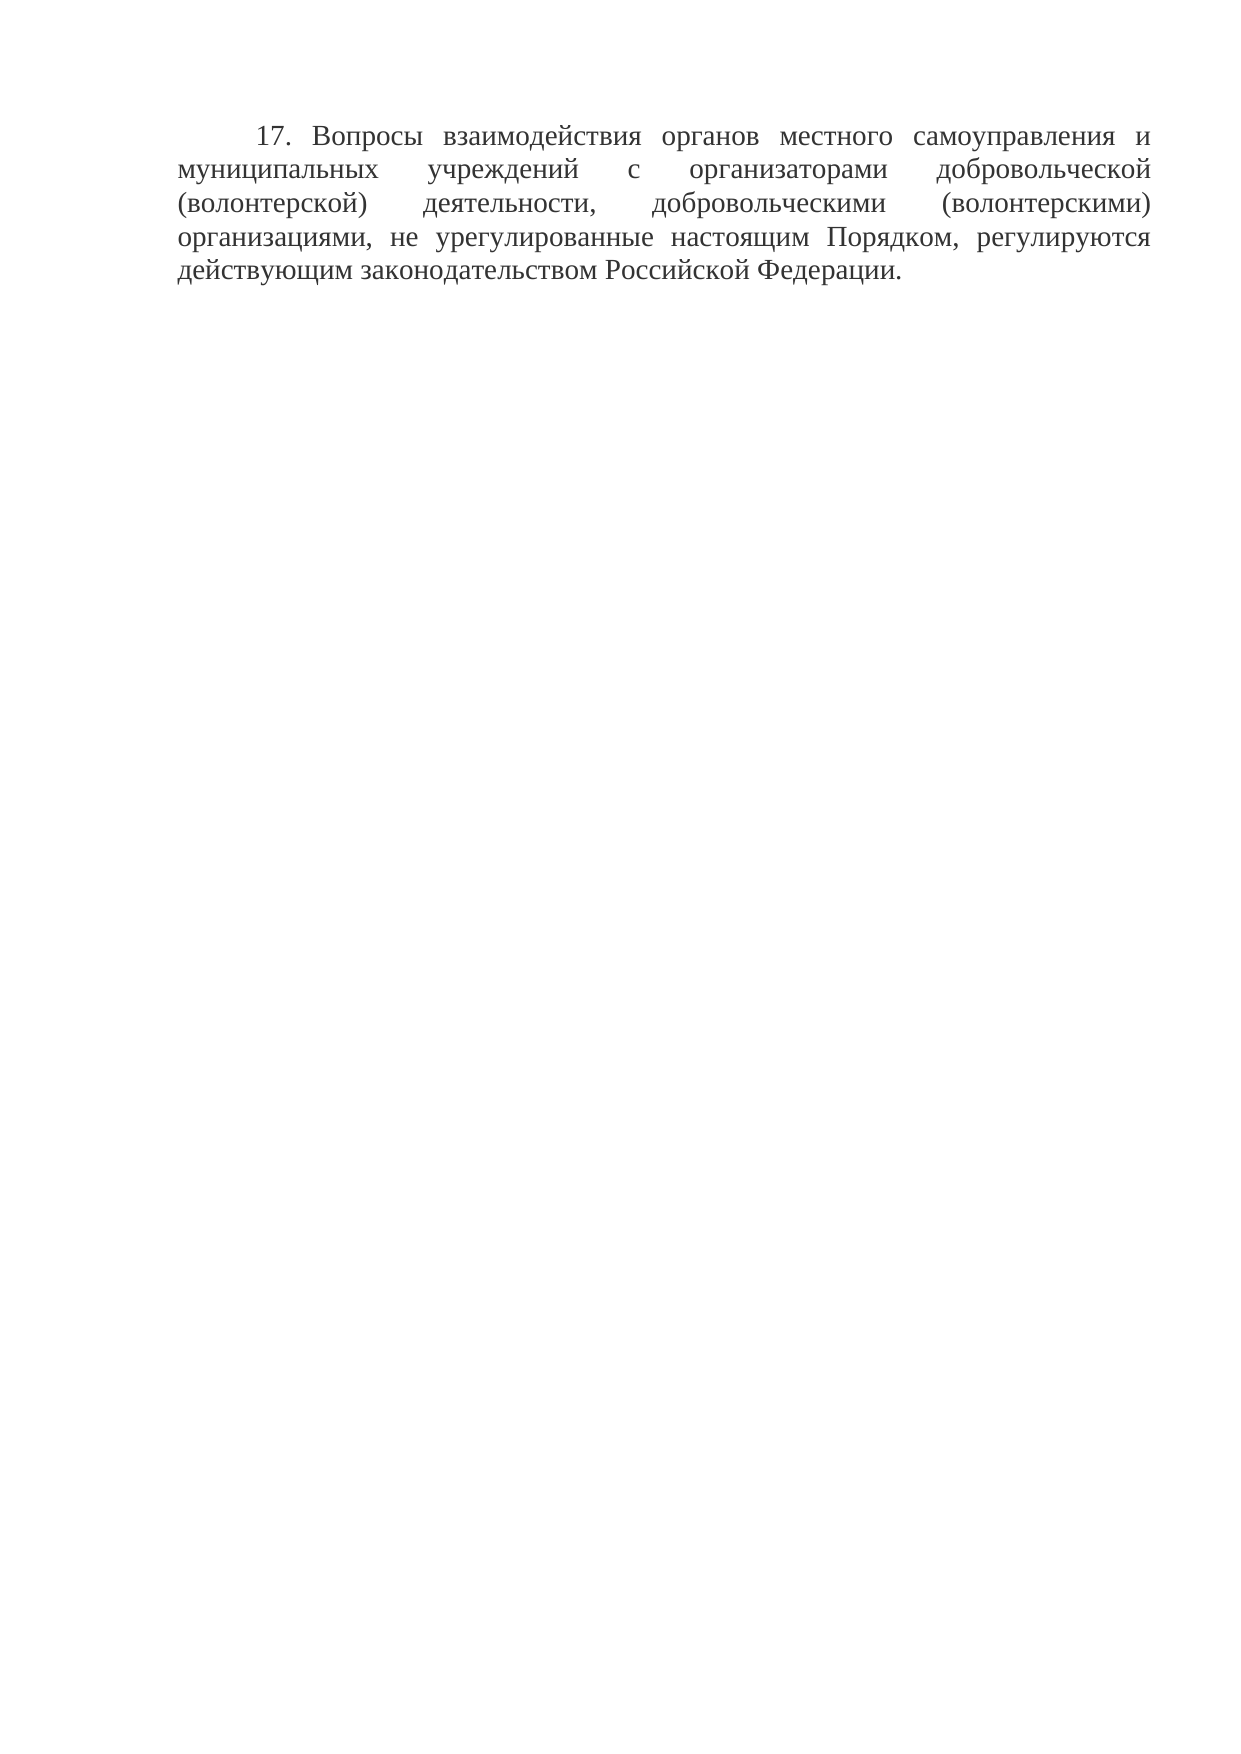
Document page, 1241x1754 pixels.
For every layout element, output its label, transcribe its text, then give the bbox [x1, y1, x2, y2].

text 17. Вопросы взаимодействия органов местного самоуправления и муниципальных учреждений с организаторами добровольческой (волонтерской) деятельности, добровольческими (волонтерскими) организациями, не урегулированные настоящим Порядком, регулируются действующим законодательством Российской Федерации. [177, 118, 1152, 286]
